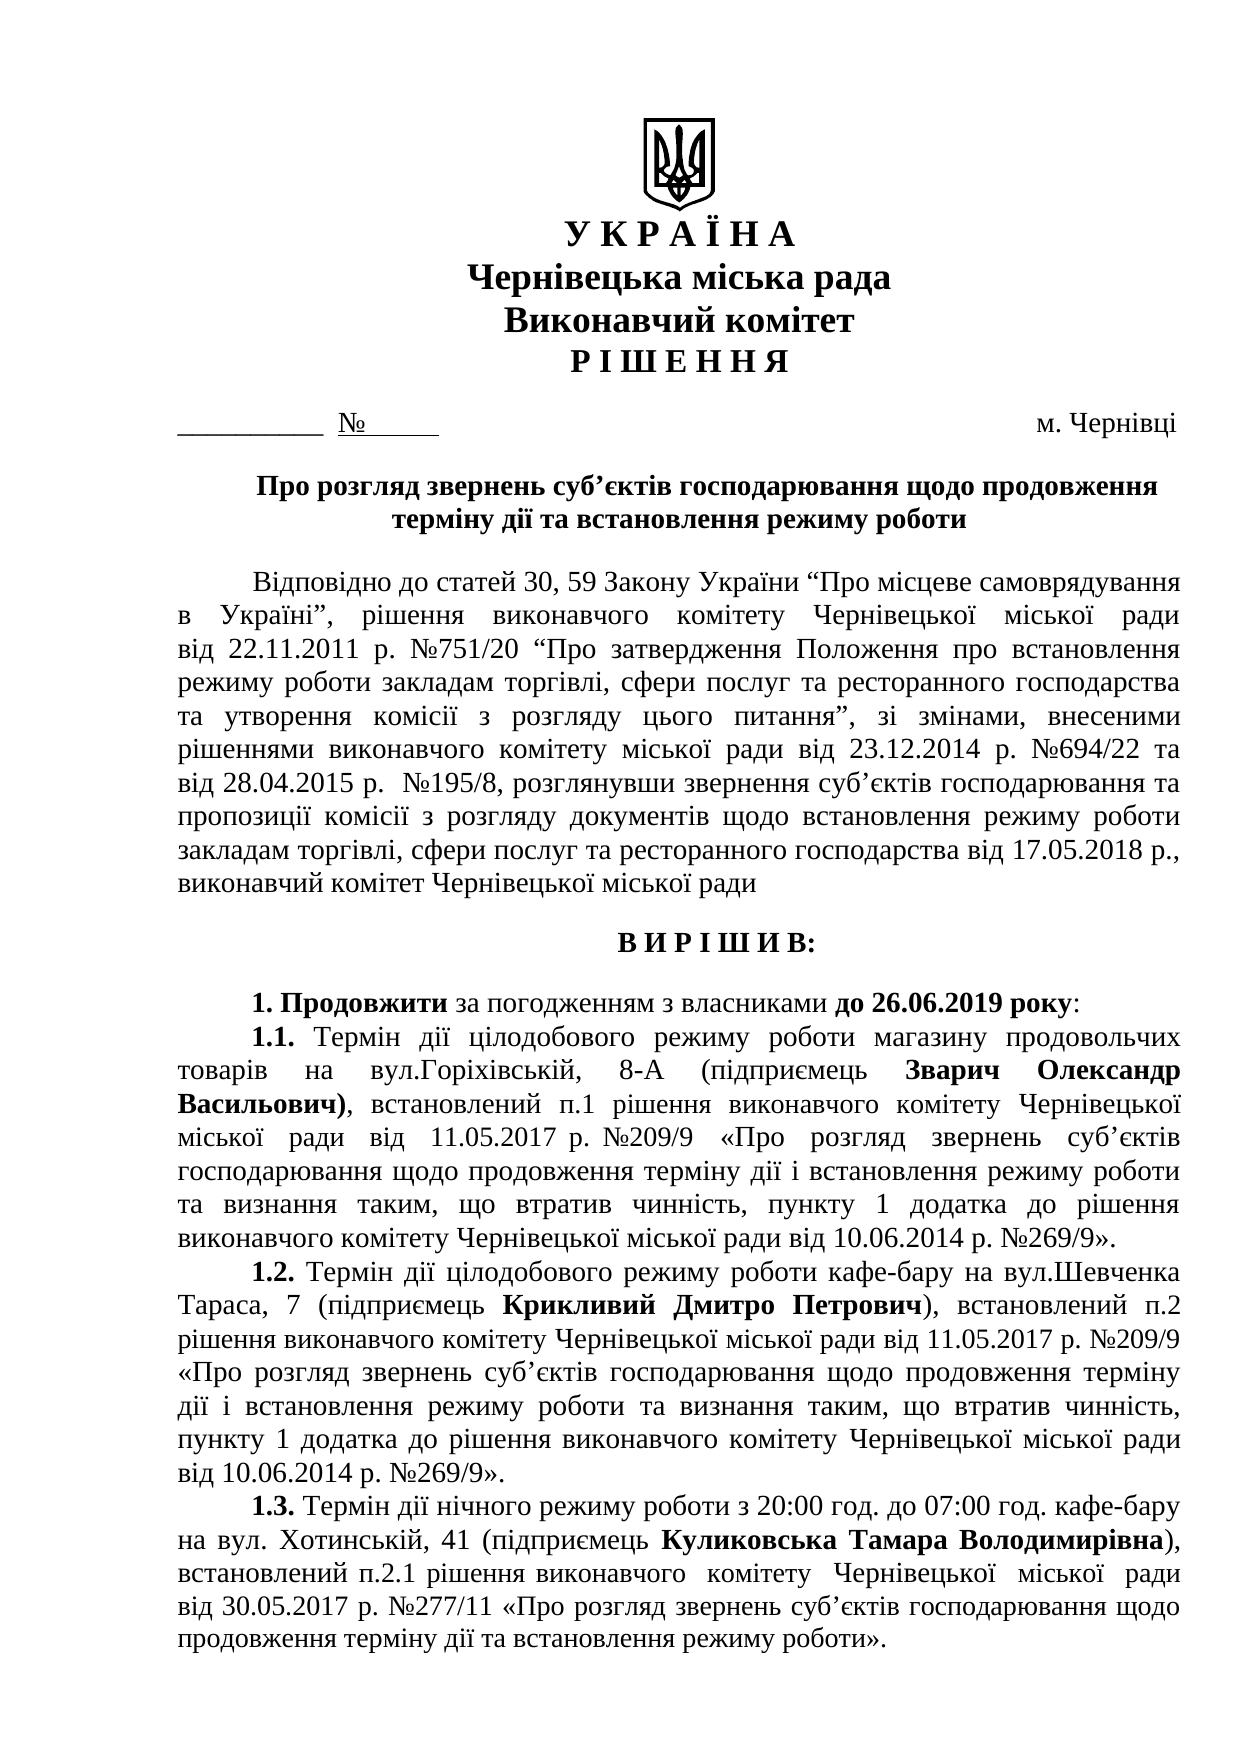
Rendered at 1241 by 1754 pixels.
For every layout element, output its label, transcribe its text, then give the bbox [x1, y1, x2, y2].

text В И Р І Ш И В: [177, 926, 1181, 959]
subtitle Р І Ш Е Н Н Я [177, 341, 1181, 379]
title Виконавчий комітет [177, 298, 1181, 341]
text Відповідно до статей 30, 59 Закону України “Про місцеве самоврядування в Україні”, рішення виконавчого комітету Чернівецької міської ради від 22.11.2011 р. №751/20 “Про затвердження Положення про встановлення режиму роботи закладам торгівлі, сфери послуг та ресторанного господарства та утворення комісії з розгляду цього питання”, зі змінами, внесеними рішеннями виконавчого комітету міської ради від 23.12.2014 р. №694/22 та від 28.04.2015 р. №195/8, розглянувши звернення суб’єктів господарювання та пропозиції комісії з розгляду документів щодо встановлення режиму роботи закладам торгівлі, сфери послуг та ресторанного господарства від 17.05.2018 р., виконавчий комітет Чернівецької міської ради [177, 564, 1181, 899]
text 1. Продовжити за погодженням з власниками до 26.06.2019 року: [177, 985, 1181, 1019]
title У К Р А Ї Н А [177, 212, 1181, 255]
title Чернівецька міська рада [177, 255, 1181, 298]
text Про розгляд звернень суб’єктів господарювання щодо продовження терміну дії та встановлення режиму роботи [177, 468, 1181, 535]
text __________ № м. Чернівці [177, 406, 1181, 439]
text 1.1. Термін дії цілодобового режиму роботи магазину продовольчих товарів на вул.Горіхівській, 8-А (підприємець Зварич Олександр Васильович), встановлений п.1 рішення виконавчого комітету Чернівецької міської ради від 11.05.2017 р. №209/9 «Про розгляд звернень суб’єктів господарювання щодо продовження терміну дії і встановлення режиму роботи та визнання таким, що втратив чинність, пункту 1 додатка до рішення виконавчого комітету Чернівецької міської ради від 10.06.2014 р. №269/9». [177, 1019, 1181, 1254]
text 1.2. Термін дії цілодобового режиму роботи кафе-бару на вул.Шевченка Тараса, 7 (підприємець Крикливий Дмитро Петрович), встановлений п.2 рішення виконавчого комітету Чернівецької міської ради від 11.05.2017 р. №209/9 «Про розгляд звернень суб’єктів господарювання щодо продовження терміну дії і встановлення режиму роботи та визнання таким, що втратив чинність, пункту 1 додатка до рішення виконавчого комітету Чернівецької міської ради від 10.06.2014 р. №269/9». [177, 1254, 1181, 1488]
text 1.3. Термін дії нічного режиму роботи з 20:00 год. до 07:00 год. кафе-бару на вул. Хотинській, 41 (підприємець Куликовська Тамара Володимирівна), встановлений п.2.1 рішення виконавчого комітету Чернівецької міської ради від 30.05.2017 р. №277/11 «Про розгляд звернень суб’єктів господарювання щодо продовження терміну дії та встановлення режиму роботи». [177, 1488, 1181, 1654]
